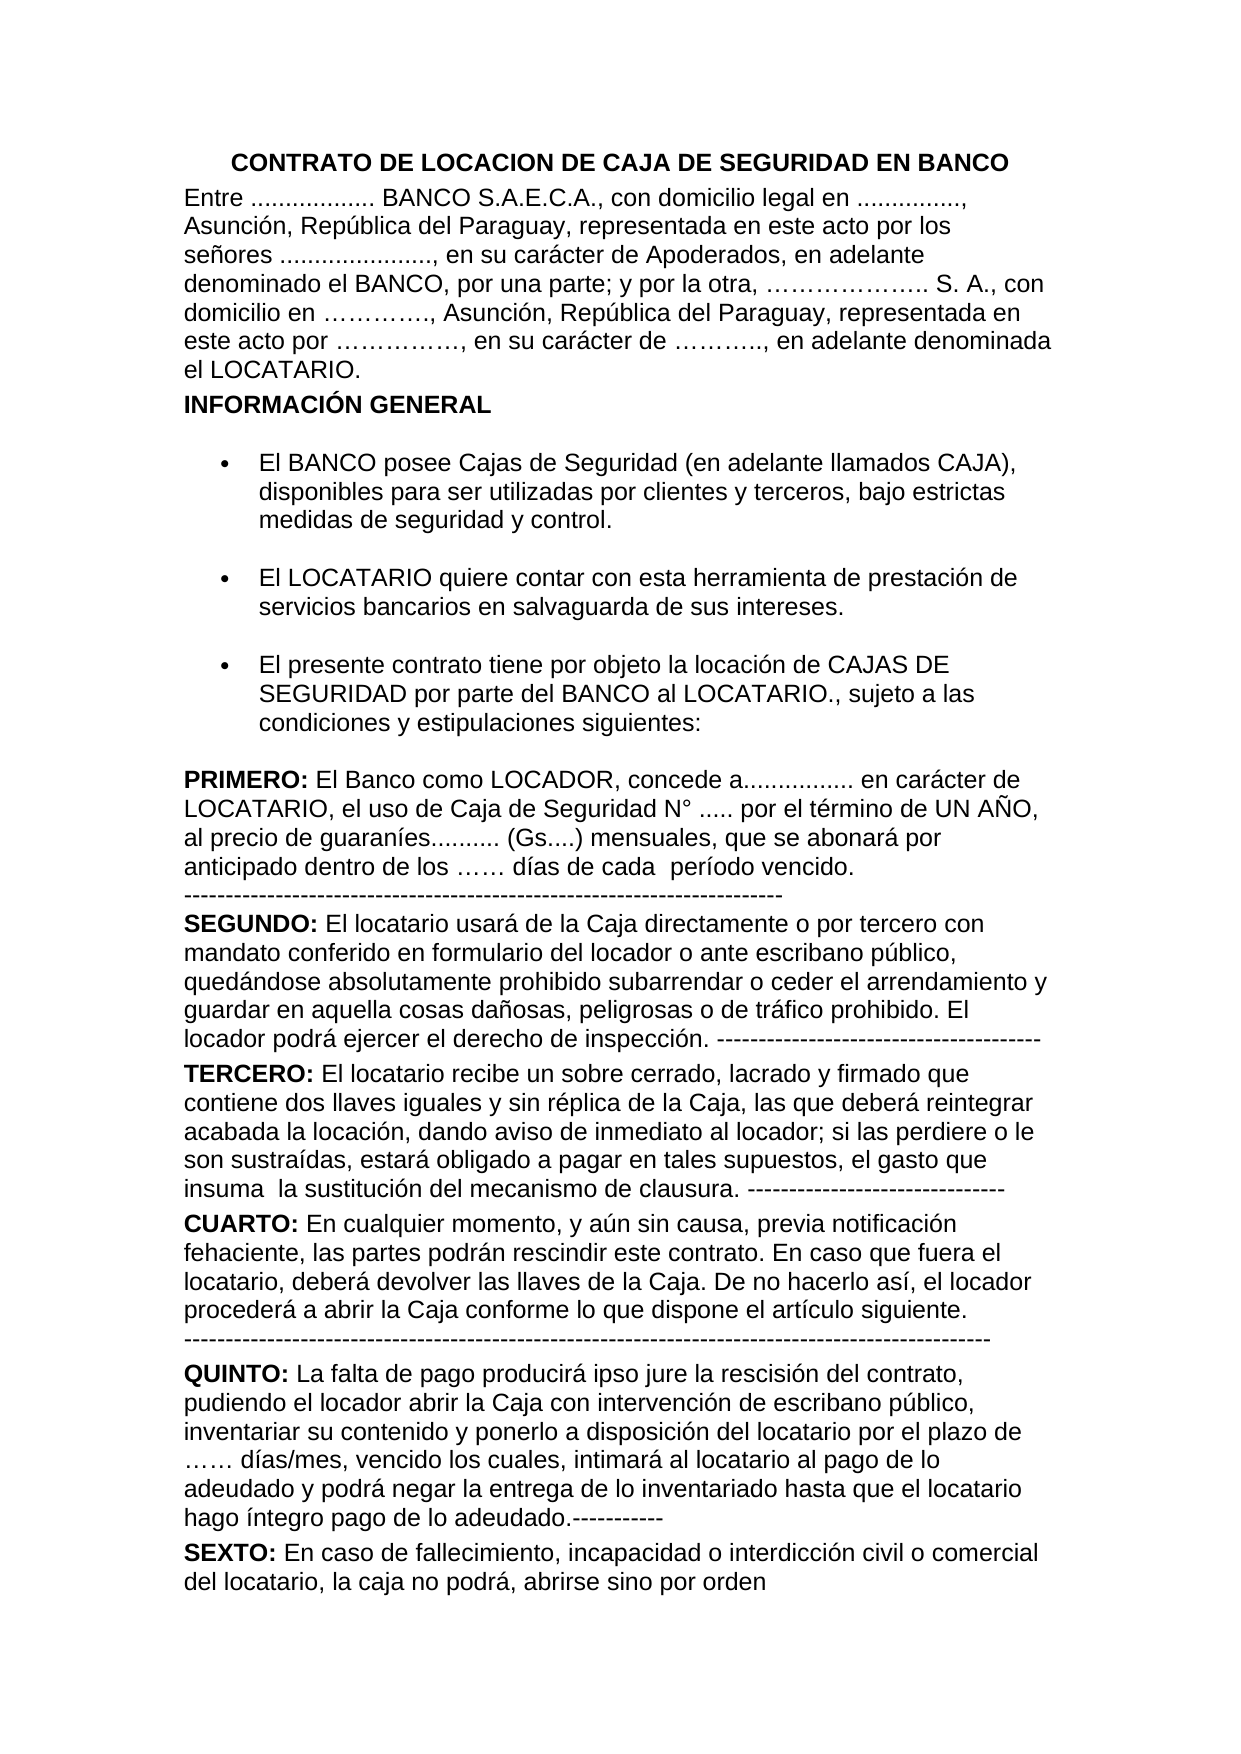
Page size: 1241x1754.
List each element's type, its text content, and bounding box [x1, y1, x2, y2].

table_header CONTRATO DE LOCACION DE CAJA DE SEGURIDAD EN BANCO [177, 148, 1063, 183]
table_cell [177, 183, 1063, 1596]
